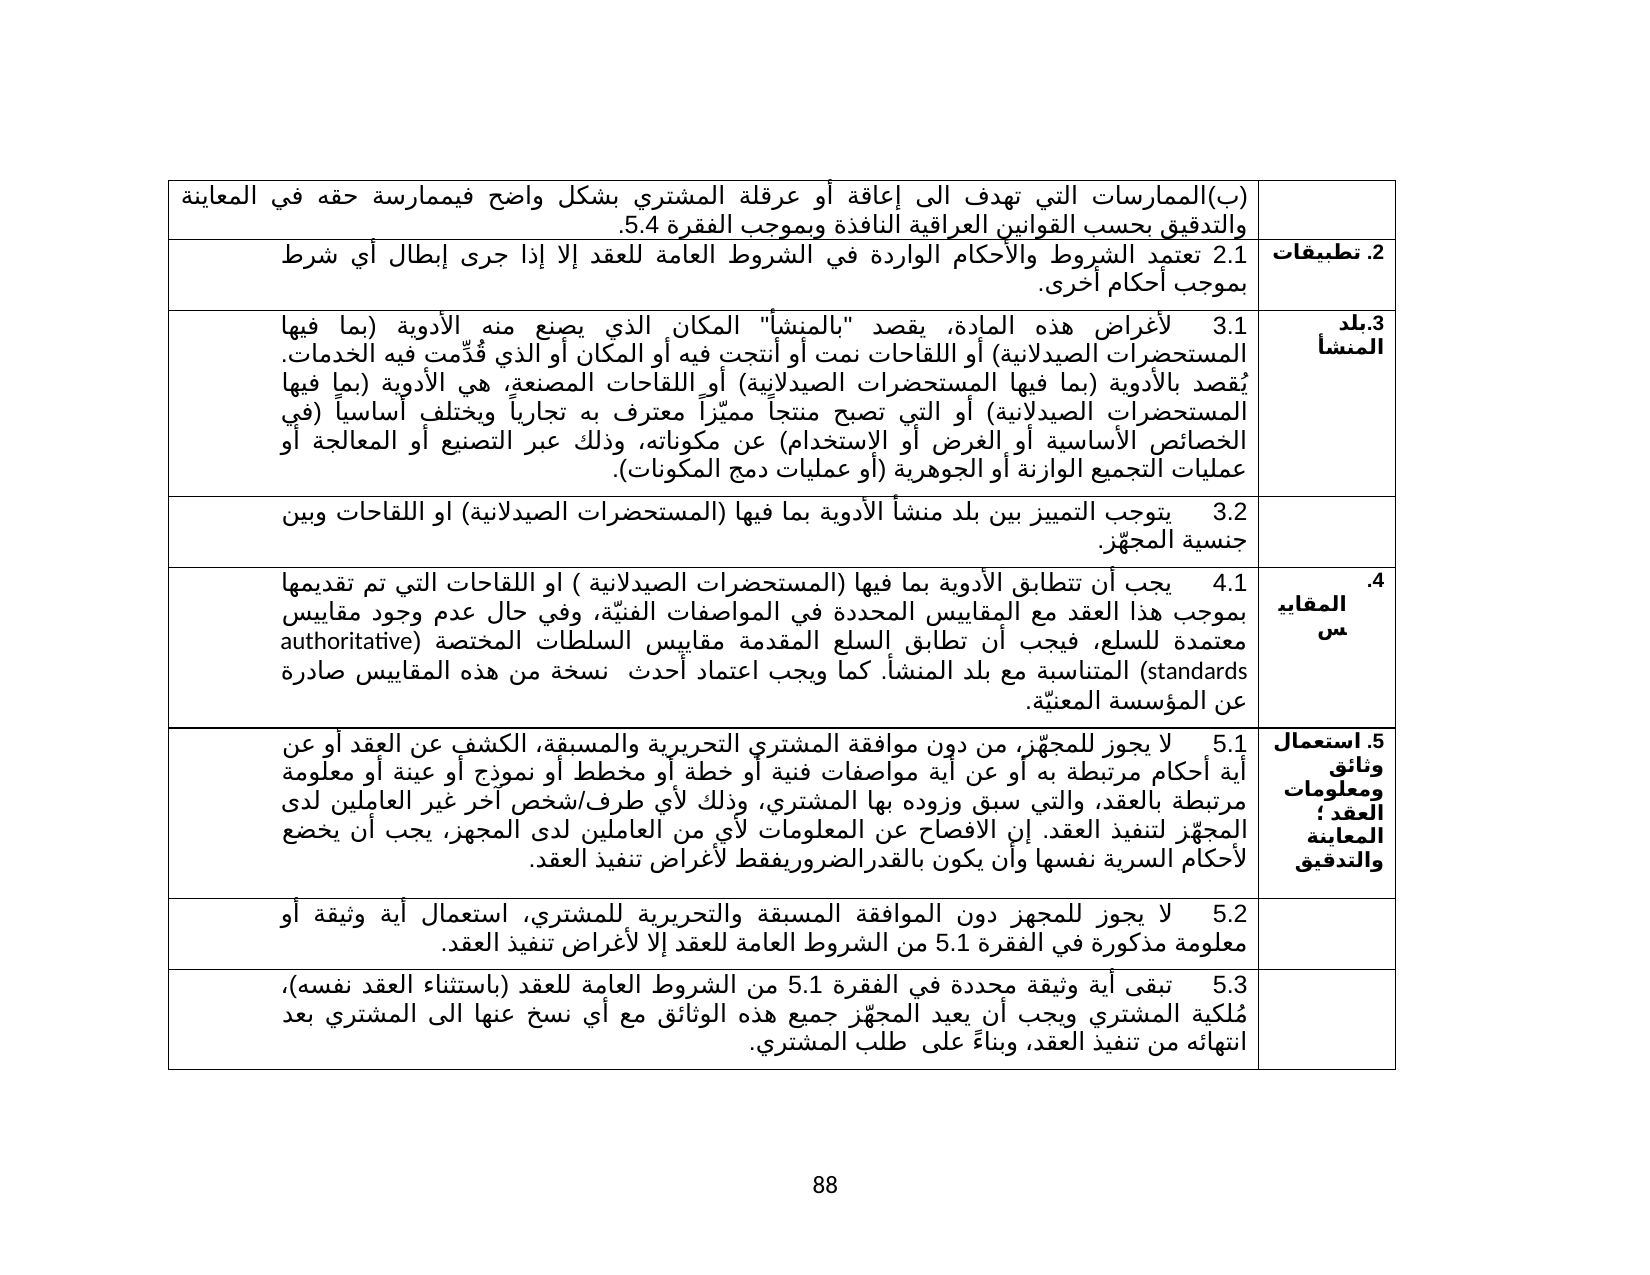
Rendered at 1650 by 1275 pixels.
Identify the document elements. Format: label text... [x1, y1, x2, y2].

table_cell 5.3 تبقى أية وثيقة محددة في الفقرة 5.1 من الشروط العامة للعقد (باستثناء العقد نفسه)، مُلكية المشتري ويجب أن يعيد المجهّز جميع هذه الوثائق مع أي نسخ عنها الى المشتري بعد انتهائه من تنفيذ العقد، وبناءً على طلب المشتري. [169, 970, 1258, 1068]
table_cell [1259, 970, 1395, 1068]
table_cell 4. المقاييس [1259, 568, 1395, 727]
table_cell [1259, 899, 1395, 969]
table_cell 5. استعمال وثائق ومعلومات العقد ؛ المعاينة والتدقيق [1259, 729, 1395, 898]
table_cell 2. تطبيقات [1259, 240, 1395, 309]
table_cell 3.بلد المنشأ [1259, 311, 1395, 496]
table_cell 3.1 لأغراض هذه المادة، يقصد "بالمنشأ" المكان الذي يصنع منه الأدوية (بما فيها المستحضرات الصيدلانية) أو اللقاحات نمت أو أنتجت فيه أو المكان أو الذي قُدِّمت فيه الخدمات. يُقصد بالأدوية (بما فيها المستحضرات الصيدلانية) أو اللقاحات المصنعة، هي الأدوية (بما فيها المستحضرات الصيدلانية) أو التي تصبح منتجاً مميّزاً معترف به تجارياً ويختلف أساسياً (في الخصائص الأساسية أو الغرض أو الاستخدام) عن مكوناته، وذلك عبر التصنيع أو المعالجة أو عمليات التجميع الوازنة أو الجوهرية (أو عمليات دمج المكونات). [169, 311, 1258, 496]
table_cell 4.1 يجب أن تتطابق الأدوية بما فيها (المستحضرات الصيدلانية ) او اللقاحات التي تم تقديمها بموجب هذا العقد مع المقاييس المحددة في المواصفات الفنيّة، وفي حال عدم وجود مقاييس معتمدة للسلع، فيجب أن تطابق السلع المقدمة مقاييس السلطات المختصة (authoritative standards) المتناسبة مع بلد المنشأ. كما ويجب اعتماد أحدث نسخة من هذه المقاييس صادرة عن المؤسسة المعنيّة. [169, 568, 1258, 727]
table_cell 5.1 لا يجوز للمجهّز، من دون موافقة المشتري التحريرية والمسبقة، الكشف عن العقد أو عن أية أحكام مرتبطة به أو عن أية مواصفات فنية أو خطة أو مخطط أو نموذج أو عينة أو معلومة مرتبطة بالعقد، والتي سبق وزوده بها المشتري، وذلك لأي طرف/شخص آخر غير العاملين لدى المجهّز لتنفيذ العقد. إن الافصاح عن المعلومات لأي من العاملين لدى المجهز، يجب أن يخضع لأحكام السرية نفسها وأن يكون بالقدرالضروريفقط لأغراض تنفيذ العقد. [169, 729, 1258, 898]
table_cell [1259, 181, 1395, 238]
table_cell 2.1 تعتمد الشروط والأحكام الواردة في الشروط العامة للعقد إلا إذا جرى إبطال أي شرط بموجب أحكام أخرى. [169, 240, 1258, 309]
table_cell 3.2 يتوجب التمييز بين بلد منشأ الأدوية بما فيها (المستحضرات الصيدلانية) او اللقاحات وبين جنسية المجهّز. [169, 497, 1258, 567]
table_cell 5.2 لا يجوز للمجهز دون الموافقة المسبقة والتحريرية للمشتري، استعمال أية وثيقة أو معلومة مذكورة في الفقرة 5.1 من الشروط العامة للعقد إلا لأغراض تنفيذ العقد. [169, 899, 1258, 969]
table_cell [1259, 497, 1395, 567]
table_cell (ب)الممارسات التي تهدف الى إعاقة أو عرقلة المشتري بشكل واضح فيممارسة حقه في المعاينة والتدقيق بحسب القوانين العراقية النافذة وبموجب الفقرة 5.4. [169, 181, 1258, 238]
